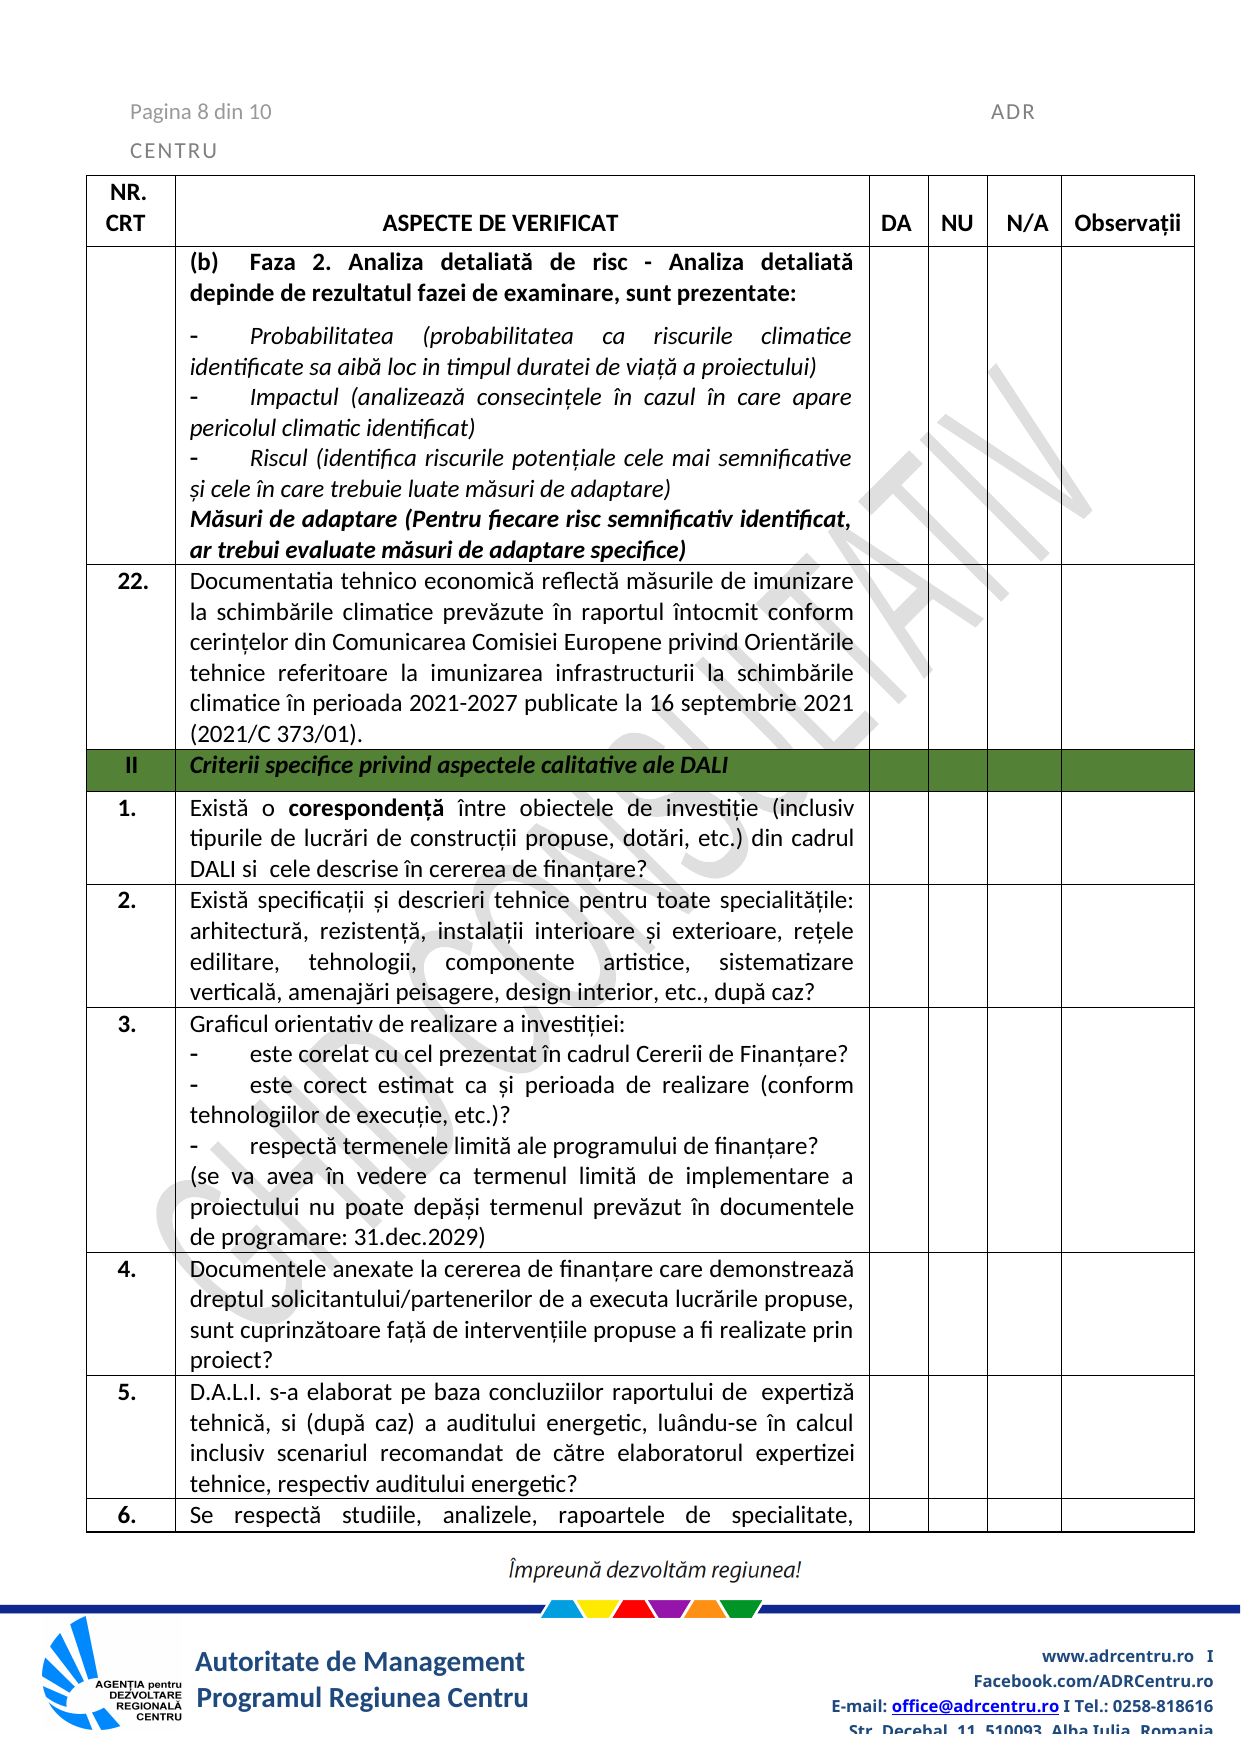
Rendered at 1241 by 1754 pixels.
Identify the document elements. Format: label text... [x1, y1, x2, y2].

table_cell [1062, 1008, 1194, 1252]
table_cell Există specificații şi descrieri tehnice pentru toate specialitățile: arhitectură, rezistență, instalații interioare şi exterioare, rețele edilitare, tehnologii, componente artistice, sistematizare verticală, amenajări peisagere, design interior, etc., după caz? [176, 885, 869, 1007]
table_cell Documentatia tehnico economică reflectă măsurile de imunizare la schimbările climatice prevăzute în raportul întocmit conform cerințelor din Comunicarea Comisiei Europene privind Orientările tehnice referitoare la imunizarea infrastructurii la schimbările climatice în perioada 2021-2027 publicate la 16 septembrie 2021 (2021/C 373/01). [176, 565, 869, 748]
table_cell [988, 885, 1061, 1007]
table_cell [988, 247, 1061, 564]
table_cell [870, 247, 928, 564]
table_cell [87, 565, 175, 748]
table_cell [929, 1253, 987, 1375]
table_cell [988, 1499, 1061, 1531]
table_header Observații [1062, 176, 1194, 246]
table_cell [1062, 1253, 1194, 1375]
table_cell [1062, 885, 1194, 1007]
picture [574, 1600, 1241, 1618]
table_cell [1062, 1499, 1194, 1531]
table_cell [1062, 565, 1194, 748]
table_cell [929, 565, 987, 748]
table_cell [87, 1253, 175, 1375]
table_cell [929, 1008, 987, 1252]
table_cell [870, 750, 928, 791]
table_cell [870, 1253, 928, 1375]
table_cell [929, 792, 987, 884]
table_cell [929, 885, 987, 1007]
table_cell [929, 1376, 987, 1498]
table_cell Graficul orientativ de realizare a investiției: este corelat cu cel prezentat în cadrul Cererii de Finanţare? este corect estimat ca și perioada de realizare (conform tehnologiilor de execuție, etc.)? respectă termenele limită ale programului de finanțare? (se va avea în vedere ca termenul limită de implementare a proiectului nu poate depăși termenul prevăzut în documentele de programare: 31.dec.2029) [176, 1008, 869, 1252]
table_header ASPECTE DE VERIFICAT [176, 176, 869, 246]
table_cell [870, 1499, 928, 1531]
table_cell [929, 1499, 987, 1531]
table_cell [988, 750, 1061, 791]
table_cell [988, 1376, 1061, 1498]
table_cell [870, 565, 928, 748]
table_cell [87, 1376, 175, 1498]
table_cell [870, 885, 928, 1007]
table_cell [87, 1499, 175, 1531]
table_cell [87, 247, 175, 564]
table_cell [988, 1253, 1061, 1375]
table_cell Criterii specifice privind aspectele calitative ale DALI [176, 750, 869, 791]
table_cell [870, 1008, 928, 1252]
table_header NR. CRT [87, 176, 175, 246]
table_cell [87, 1008, 175, 1252]
table_cell [1062, 792, 1194, 884]
table_cell [988, 565, 1061, 748]
table_cell [929, 750, 987, 791]
table_cell [988, 1008, 1061, 1252]
table_cell Există o corespondență între obiectele de investiție (inclusiv tipurile de lucrări de construcții propuse, dotări, etc.) din cadrul DALI si cele descrise în cererea de finanțare? [176, 792, 869, 884]
table_cell [87, 792, 175, 884]
table_header N/A [988, 176, 1061, 246]
table_cell [929, 247, 987, 564]
table_cell [1062, 750, 1194, 791]
table_cell [870, 792, 928, 884]
picture [495, 1556, 814, 1583]
table_cell [87, 885, 175, 1007]
table_cell Documentele anexate la cererea de finanţare care demonstrează dreptul solicitantului/partenerilor de a executa lucrările propuse, sunt cuprinzătoare față de intervențiile propuse a fi realizate prin proiect? [176, 1253, 869, 1375]
table_header DA [870, 176, 928, 246]
picture [0, 1600, 550, 1730]
table_header NU [929, 176, 987, 246]
table_cell [1062, 1376, 1194, 1498]
table_cell [988, 792, 1061, 884]
table_cell D.A.L.I. s-a elaborat pe baza concluziilor raportului de expertiză tehnică, si (după caz) a auditului energetic, luându-se în calcul inclusiv scenariul recomandat de către elaboratorul expertizei tehnice, respectiv auditului energetic? [176, 1376, 869, 1498]
table_cell II [87, 750, 175, 791]
table_cell [1062, 247, 1194, 564]
table_cell [870, 1376, 928, 1498]
